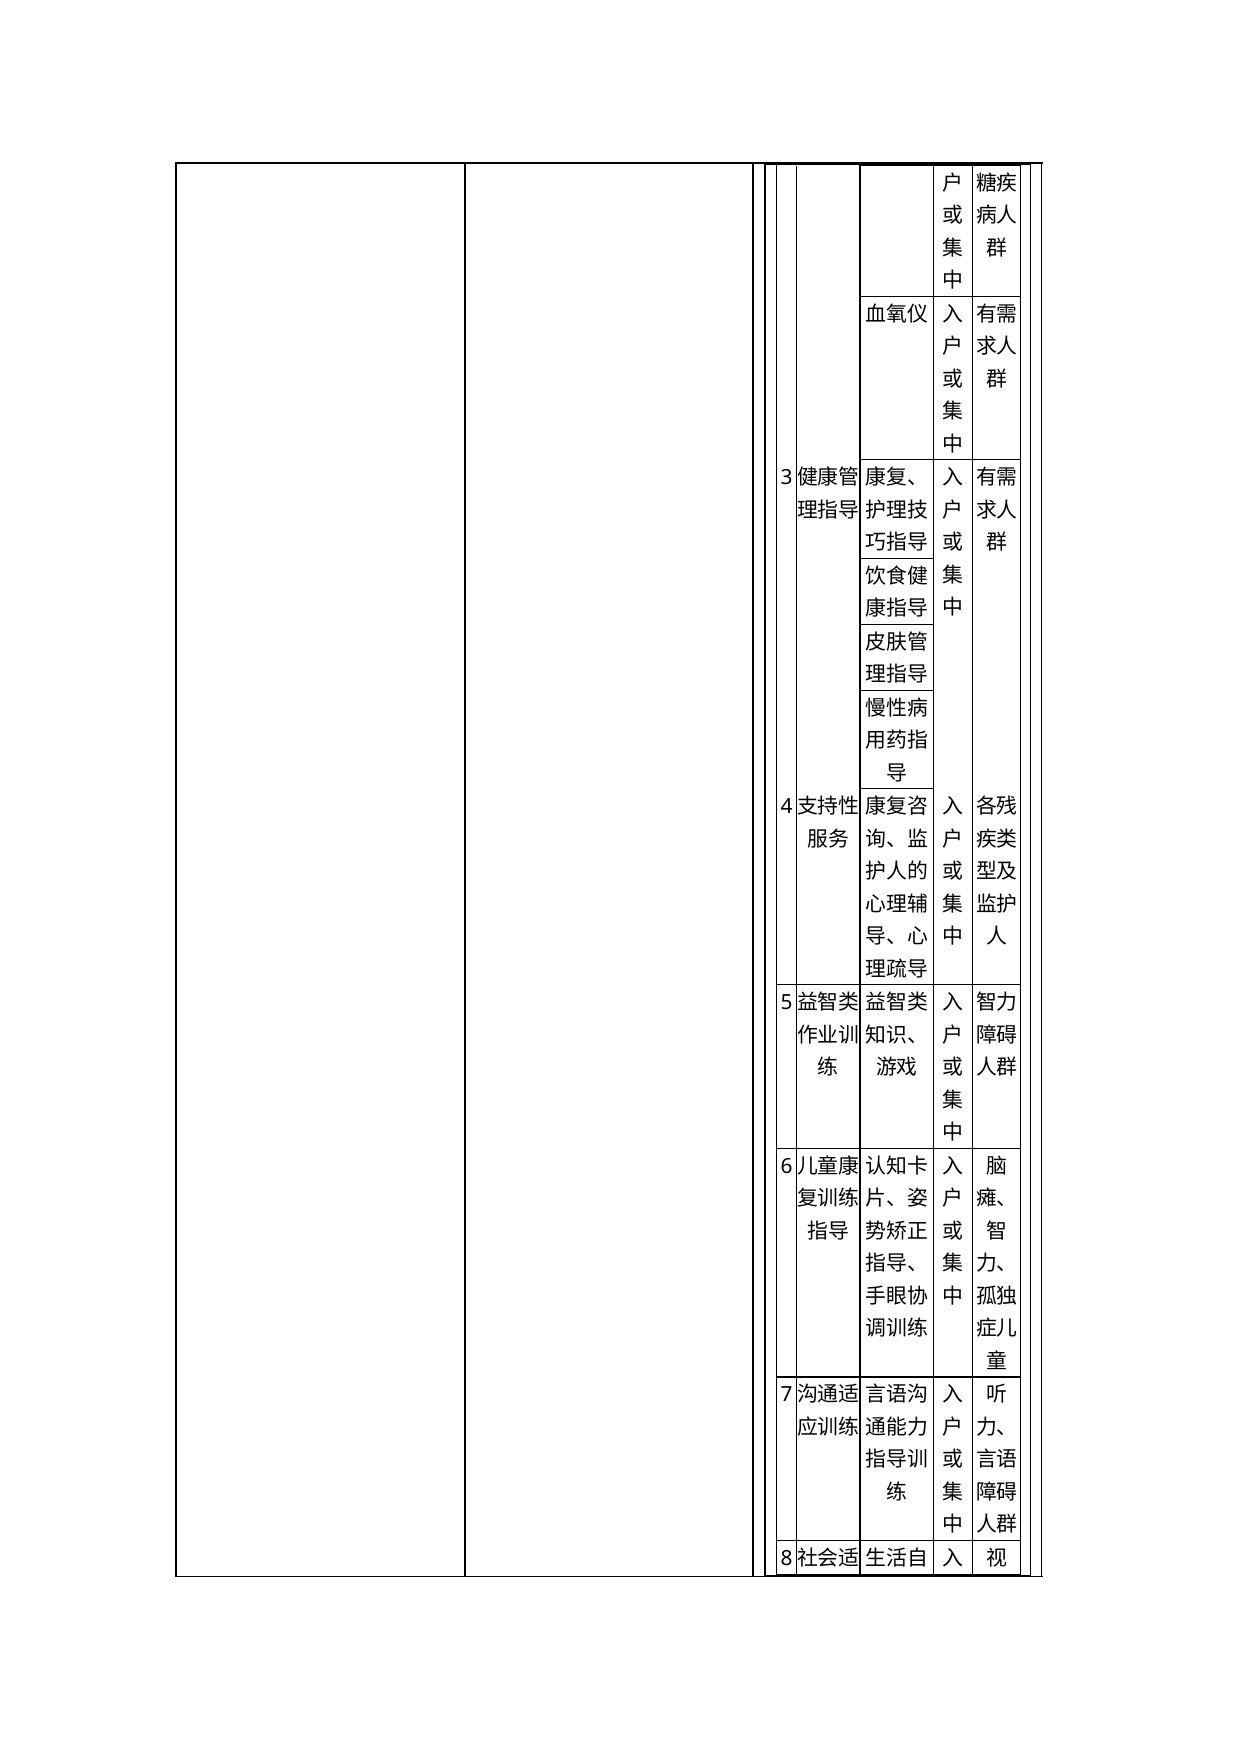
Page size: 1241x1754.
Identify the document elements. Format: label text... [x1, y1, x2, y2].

table_cell [934, 297, 972, 459]
table_cell [973, 460, 1020, 984]
table_cell [973, 297, 1020, 459]
table_cell [973, 1378, 1020, 1540]
table_cell [777, 1149, 796, 1376]
table_cell [934, 1541, 972, 1574]
table_cell [797, 1541, 859, 1574]
table_cell [861, 559, 933, 624]
table_cell [861, 1541, 933, 1574]
table_cell [1031, 164, 1041, 1576]
table_cell [934, 460, 972, 984]
table_cell [861, 460, 933, 558]
table_cell 1 [177, 164, 464, 1576]
table_cell [973, 985, 1020, 1148]
table_cell [797, 165, 859, 984]
table_cell [861, 297, 933, 459]
table_cell [861, 789, 933, 984]
table_cell [861, 691, 933, 788]
table_cell [934, 1149, 972, 1376]
table_cell [797, 985, 859, 1148]
table_cell [934, 1378, 972, 1540]
table_cell [934, 985, 972, 1148]
table_cell [797, 1378, 859, 1540]
table_cell [466, 164, 752, 1576]
table_cell [973, 1541, 1020, 1574]
table_cell [861, 1378, 933, 1540]
table_cell [1021, 165, 1030, 1575]
table_cell [973, 166, 1020, 296]
table_cell [766, 165, 776, 1575]
table_cell [934, 166, 972, 296]
table_cell [861, 1149, 933, 1376]
table_cell [973, 1149, 1020, 1376]
table_cell [777, 165, 796, 984]
table_cell [861, 625, 933, 690]
table_cell [777, 1541, 796, 1574]
table_cell [861, 985, 933, 1148]
table_cell [797, 1149, 859, 1376]
table_cell [861, 166, 933, 296]
table_cell [754, 164, 764, 1576]
table_cell [777, 985, 796, 1148]
table_cell [777, 1378, 796, 1540]
